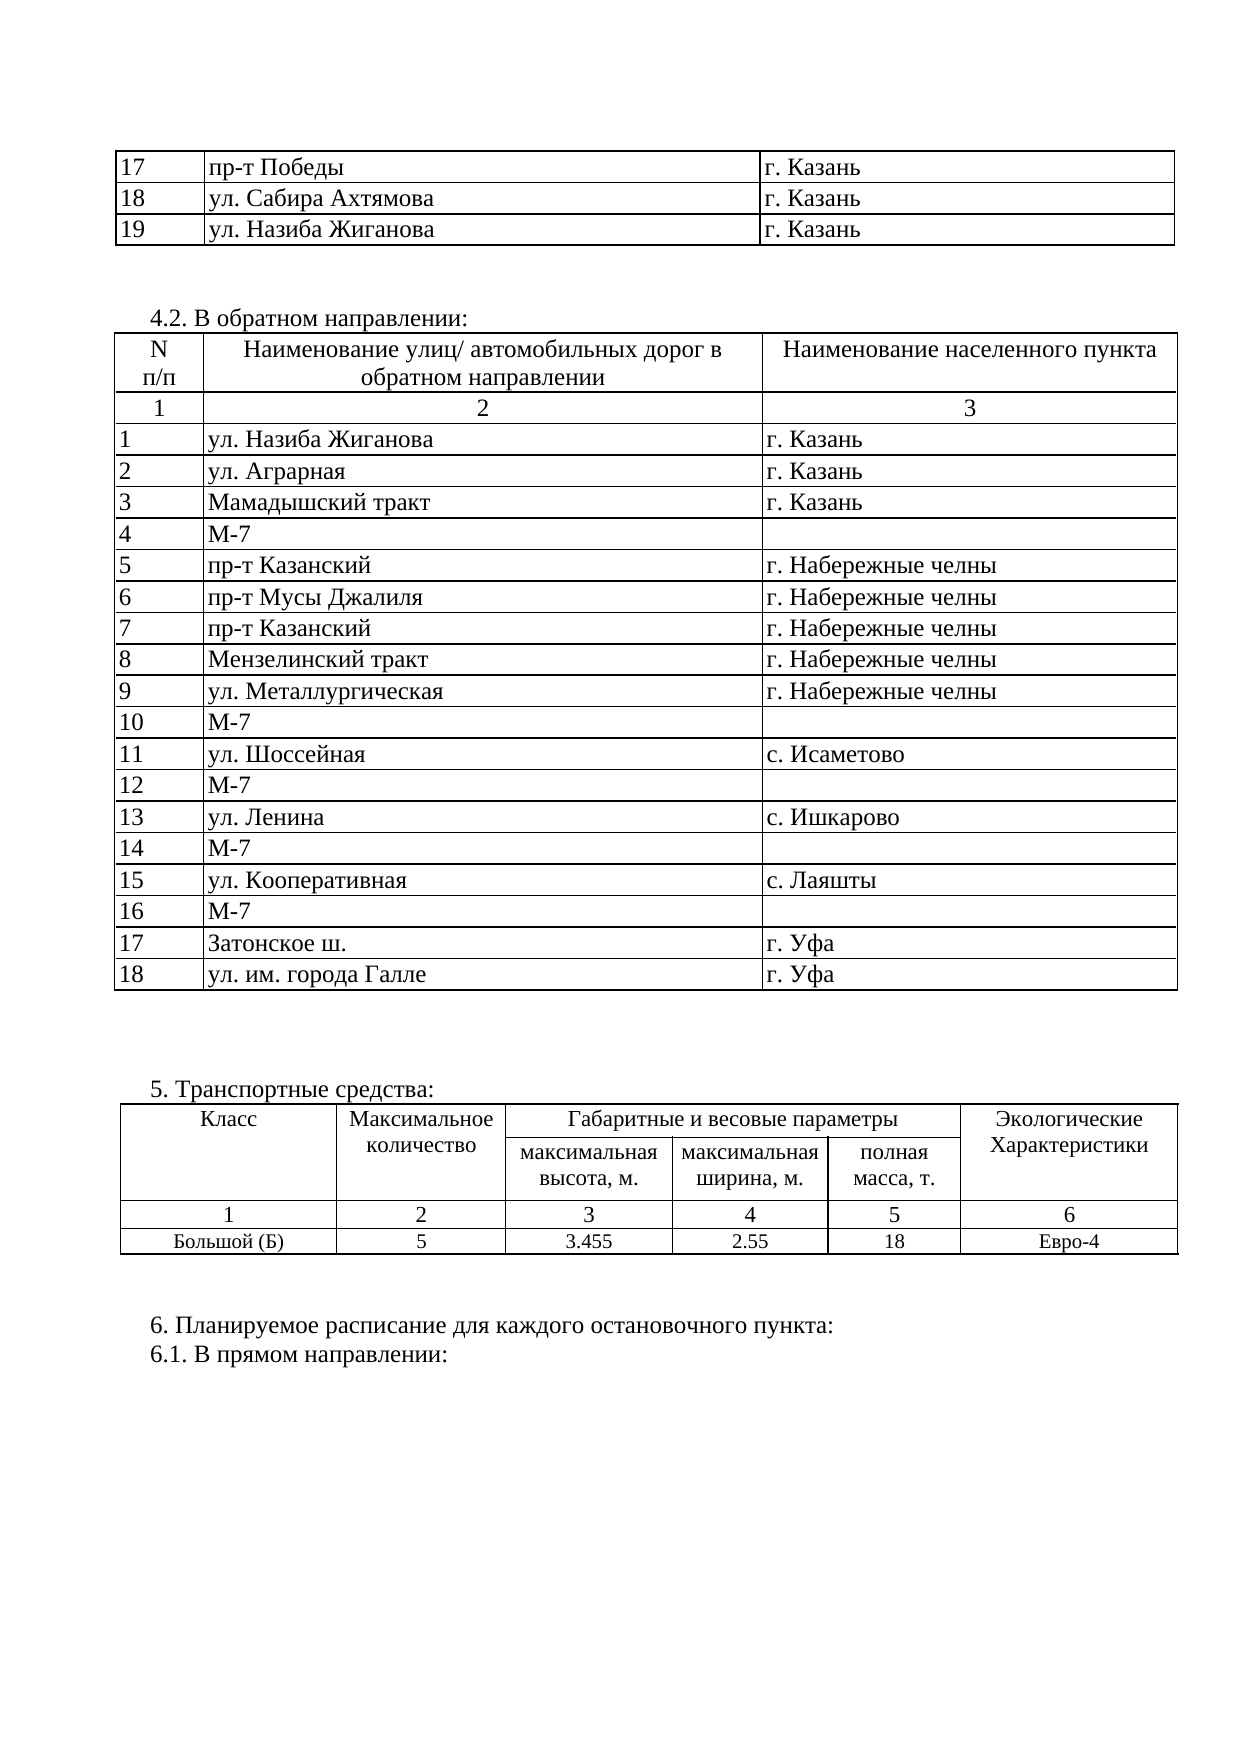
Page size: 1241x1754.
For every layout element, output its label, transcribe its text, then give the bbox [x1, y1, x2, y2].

table_cell 1 [121, 1201, 336, 1228]
table_cell с. Лаяшты [763, 863, 1177, 894]
table_header N п/п [115, 334, 203, 391]
table_cell с. Исаметово [763, 737, 1177, 769]
table_header Габаритные и весовые параметры [506, 1105, 960, 1136]
table_header Наименование улиц/ автомобильных дорог в обратном направлении [204, 334, 762, 391]
table_cell [763, 895, 1177, 926]
table_cell М-7 [204, 770, 762, 800]
table_cell [763, 832, 1177, 863]
table_cell г. Набережные челны [763, 580, 1177, 611]
table_cell 11 [115, 738, 203, 769]
table_cell 6 [115, 581, 203, 611]
table_cell 7 [115, 613, 203, 643]
table_cell Мензелинский тракт [204, 645, 762, 674]
table_cell 2.55 [673, 1229, 827, 1253]
table_cell пр-т Казанский [204, 550, 762, 580]
table_cell 18 [115, 959, 203, 989]
table_cell 17 [117, 152, 204, 181]
table_cell ул. Металлургическая [204, 676, 762, 706]
table_cell [763, 517, 1177, 548]
table_cell г. Набережные челны [763, 643, 1177, 674]
table_cell 12 [115, 770, 203, 800]
table_cell г. Набережные челны [763, 549, 1177, 580]
table_cell Евро-4 [961, 1229, 1177, 1253]
table_cell М-7 [204, 519, 762, 548]
table_cell полная масса, т. [829, 1138, 960, 1200]
table_cell г. Казань [763, 423, 1177, 454]
table_cell М-7 [204, 896, 762, 926]
table_cell г. Казань [763, 486, 1177, 517]
table_cell Большой (Б) [121, 1229, 336, 1253]
table_cell 8 [115, 644, 203, 674]
table_cell пр-т Мусы Джалиля [204, 582, 762, 611]
table_cell г. Уфа [763, 958, 1177, 989]
table_cell 2 [337, 1201, 505, 1228]
table_cell Мамадышский тракт [204, 487, 762, 517]
table_cell ул. Назиба Жиганова [205, 215, 759, 244]
table_header Наименование населенного пункта [763, 334, 1177, 391]
text 6. Планируемое расписание для каждого остановочного пункта: [150, 1310, 1090, 1339]
table_cell 17 [115, 927, 203, 957]
table_cell М-7 [204, 707, 762, 737]
table_cell г. Набережные челны [763, 611, 1177, 643]
table_cell ул. Шоссейная [204, 739, 762, 769]
table_cell максимальная высота, м. [506, 1138, 672, 1200]
table_cell 1 [115, 424, 203, 454]
table_header Максимальное количество [337, 1105, 505, 1200]
table_cell 14 [115, 833, 203, 863]
text 6.1. В прямом направлении: [150, 1339, 1090, 1367]
table_cell 3 [763, 391, 1177, 423]
text 4.2. В обратном направлении: [150, 303, 1090, 332]
table_cell 4 [115, 518, 203, 548]
table_cell 18 [829, 1229, 960, 1253]
table_cell Затонское ш. [204, 928, 762, 957]
table_cell г. Уфа [763, 926, 1177, 957]
table_cell г. Казань [761, 215, 1174, 244]
table_cell с. Ишкарово [763, 800, 1177, 832]
table_cell 15 [115, 864, 203, 894]
table_cell 18 [117, 183, 204, 213]
table_cell г. Набережные челны [763, 674, 1177, 706]
table_cell М-7 [204, 833, 762, 863]
table_cell ул. Ленина [204, 802, 762, 832]
table_cell 5 [829, 1201, 960, 1228]
table_cell 3.455 [506, 1229, 672, 1253]
table_cell 2 [204, 393, 762, 423]
table_cell 1 [115, 392, 203, 423]
table_cell 5 [337, 1229, 505, 1253]
table_cell г. Казань [761, 183, 1174, 213]
table_header Экологические Характеристики [961, 1105, 1177, 1200]
text 5. Транспортные средства: [150, 1074, 1090, 1103]
table_cell ул. Назиба Жиганова [204, 424, 762, 454]
table_cell 5 [115, 550, 203, 580]
table_cell [763, 769, 1177, 800]
table_cell г. Казань [763, 454, 1177, 486]
table_cell пр-т Победы [205, 152, 759, 181]
table_cell 19 [117, 215, 204, 244]
table_cell максимальная ширина, м. [673, 1138, 827, 1200]
table_cell 16 [115, 896, 203, 926]
table_cell [763, 706, 1177, 737]
table_cell ул. Аграрная [204, 456, 762, 486]
table_cell 9 [115, 675, 203, 706]
table_cell 3 [115, 487, 203, 517]
table_cell г. Казань [761, 152, 1174, 181]
table_header Класс [121, 1105, 336, 1200]
table_cell 3 [506, 1201, 672, 1228]
table_cell 2 [115, 455, 203, 486]
table_cell ул. им. города Галле [204, 959, 762, 989]
table_cell 6 [961, 1201, 1177, 1228]
table_cell пр-т Казанский [204, 613, 762, 643]
table_cell ул. Сабира Ахтямова [205, 183, 759, 213]
table_cell 4 [673, 1201, 827, 1228]
table_cell ул. Кооперативная [204, 865, 762, 894]
table_cell 10 [115, 707, 203, 737]
table_cell 13 [115, 801, 203, 832]
